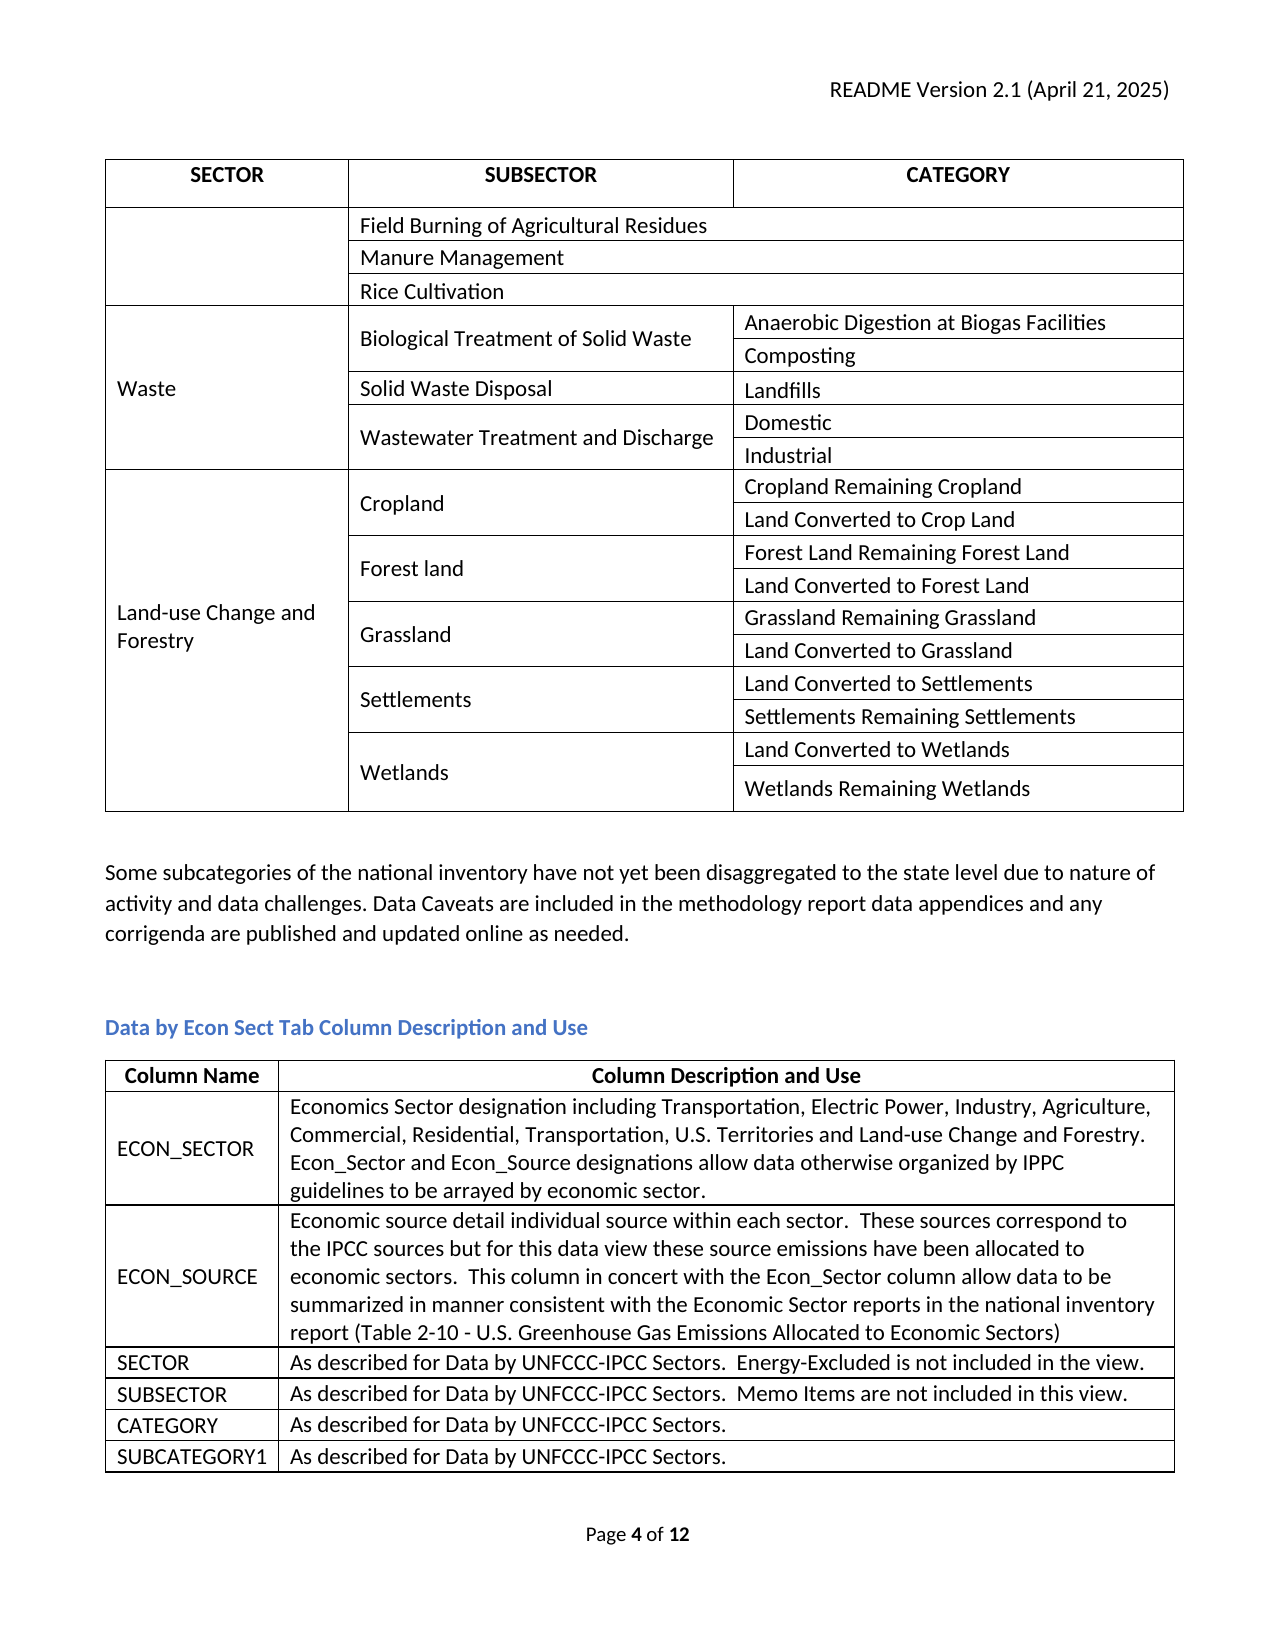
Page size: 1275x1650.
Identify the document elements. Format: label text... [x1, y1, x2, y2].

table_cell Composting [734, 339, 1183, 371]
table_cell Land Converted to Settlements [734, 667, 1183, 699]
table_header Subsector [349, 160, 733, 207]
table_cell Landfills [734, 372, 1183, 404]
table_cell Land Converted to Wetlands [734, 733, 1183, 765]
table_cell Wastewater Treatment and Discharge [349, 405, 733, 469]
table_header Column Name [106, 1061, 278, 1091]
table_cell Forest land [349, 536, 733, 601]
table_cell Biological Treatment of Solid Waste [349, 306, 733, 371]
text Some subcategories of the national inventory have not yet been disaggregated to the state level due to nature of activity and data challenges. Data Caveats are included in the methodology report data appendices and any corrigenda are published and updated online as needed. [105, 858, 1170, 947]
table_cell Wetlands Remaining Wetlands [734, 766, 1183, 811]
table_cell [279, 1410, 1174, 1440]
table_cell Land-use Change and Forestry [106, 470, 348, 811]
table_cell CATEGORY [106, 1410, 278, 1440]
table_cell As described for Data by UNFCCC-IPCC Sectors. Energy-Excluded is not included in the view. [279, 1348, 1174, 1377]
table_cell Wetlands [349, 733, 733, 811]
table_header Column Description and Use [279, 1061, 1174, 1091]
table_cell Settlements Remaining Settlements [734, 700, 1183, 732]
table_cell SUBCATEGORY1 [106, 1441, 278, 1471]
table_cell Cropland [349, 470, 733, 535]
table_header Category [734, 160, 1183, 207]
table_cell Solid Waste Disposal [349, 372, 733, 404]
table_header Sector [106, 160, 348, 207]
table_cell Grassland [349, 602, 733, 666]
table_cell Domestic [734, 405, 1183, 437]
table_cell Forest Land Remaining Forest Land [734, 536, 1183, 568]
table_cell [279, 1441, 1174, 1471]
table_cell Cropland Remaining Cropland [734, 470, 1183, 502]
table_cell Land Converted to Grassland [734, 635, 1183, 666]
table_cell Rice Cultivation [349, 274, 1183, 305]
table_cell Waste [106, 306, 348, 469]
table_cell Field Burning of Agricultural Residues [349, 208, 1183, 240]
table_cell As described for Data by UNFCCC-IPCC Sectors. Memo Items are not included in this view. [279, 1379, 1174, 1408]
table_cell Grassland Remaining Grassland [734, 602, 1183, 633]
table_cell Land Converted to Crop Land [734, 503, 1183, 535]
table_cell SECTOR [106, 1348, 278, 1377]
table_cell SUBSECTOR [106, 1379, 278, 1408]
table_cell Anaerobic Digestion at Biogas Facilities [734, 306, 1183, 338]
text Data by Econ Sect Tab Column Description and Use [105, 1013, 1170, 1041]
table_cell Economics Sector designation including Transportation, Electric Power, Industry, Agriculture, Commercial, Residential, Transportation, U.S. Territories and Land-use Change and Forestry. Econ_Sector and Econ_Source designations allow data otherwise organized by IPPC guidelines to be arrayed by economic sector. [279, 1092, 1174, 1204]
table_cell Manure Management [349, 241, 1183, 272]
table_cell Settlements [349, 667, 733, 732]
table_cell Economic source detail individual source within each sector. These sources correspond to the IPCC sources but for this data view these source emissions have been allocated to economic sectors. This column in concert with the Econ_Sector column allow data to be summarized in manner consistent with the Economic Sector reports in the national inventory report (Table 2-10 - U.S. Greenhouse Gas Emissions Allocated to Economic Sectors) [279, 1206, 1174, 1346]
table_cell Industrial [734, 438, 1183, 469]
table_cell Land Converted to Forest Land [734, 569, 1183, 601]
table_cell ECON_SOURCE [106, 1206, 278, 1346]
table_cell ECON_SECTOR [106, 1092, 278, 1204]
